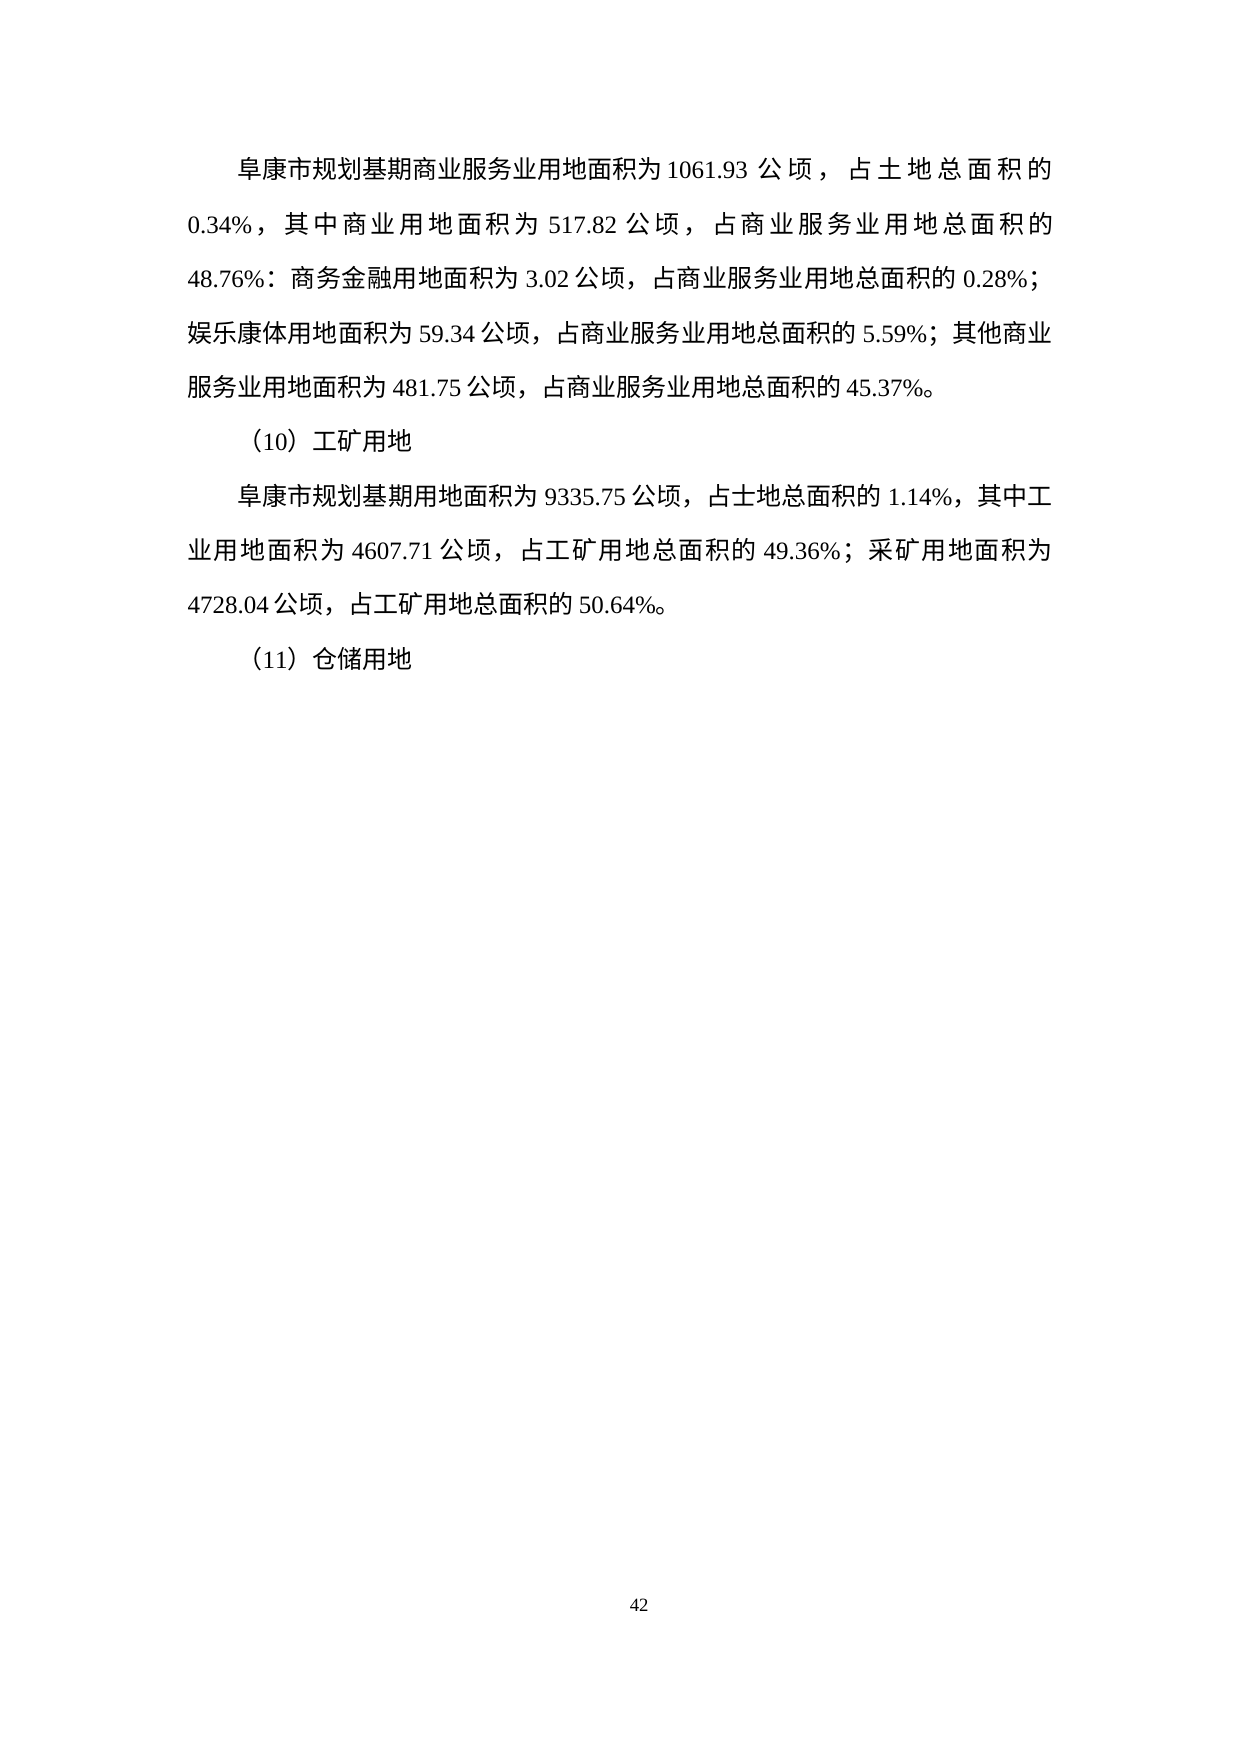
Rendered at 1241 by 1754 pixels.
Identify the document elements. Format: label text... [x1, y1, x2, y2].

text （10）工矿用地 [187, 422, 1053, 458]
text （11）仓储用地 [187, 639, 1053, 676]
text 阜康市规划基期商业服务业用地面积为 1061.93公顷，占土地总面积的0.34%，其中商业用地面积为517.82公顷，占商业服务业用地总面积的48.76%：商务金融用地面积为3.02公顷，占商业服务业用地总面积的0.28%；娱乐康体用地面积为59.34公顷，占商业服务业用地总面积的5.59%；其他商业服务业用地面积为481.75公顷，占商业服务业用地总面积的45.37%。 [187, 150, 1053, 404]
text 阜康市规划基期用地面积为9335.75公顷，占士地总面积的1.14%，其中工业用地面积为4607.71公顷，占工矿用地总面积的49.36%；采矿用地面积为4728.04公顷，占工矿用地总面积的50.64%。 [187, 476, 1053, 621]
